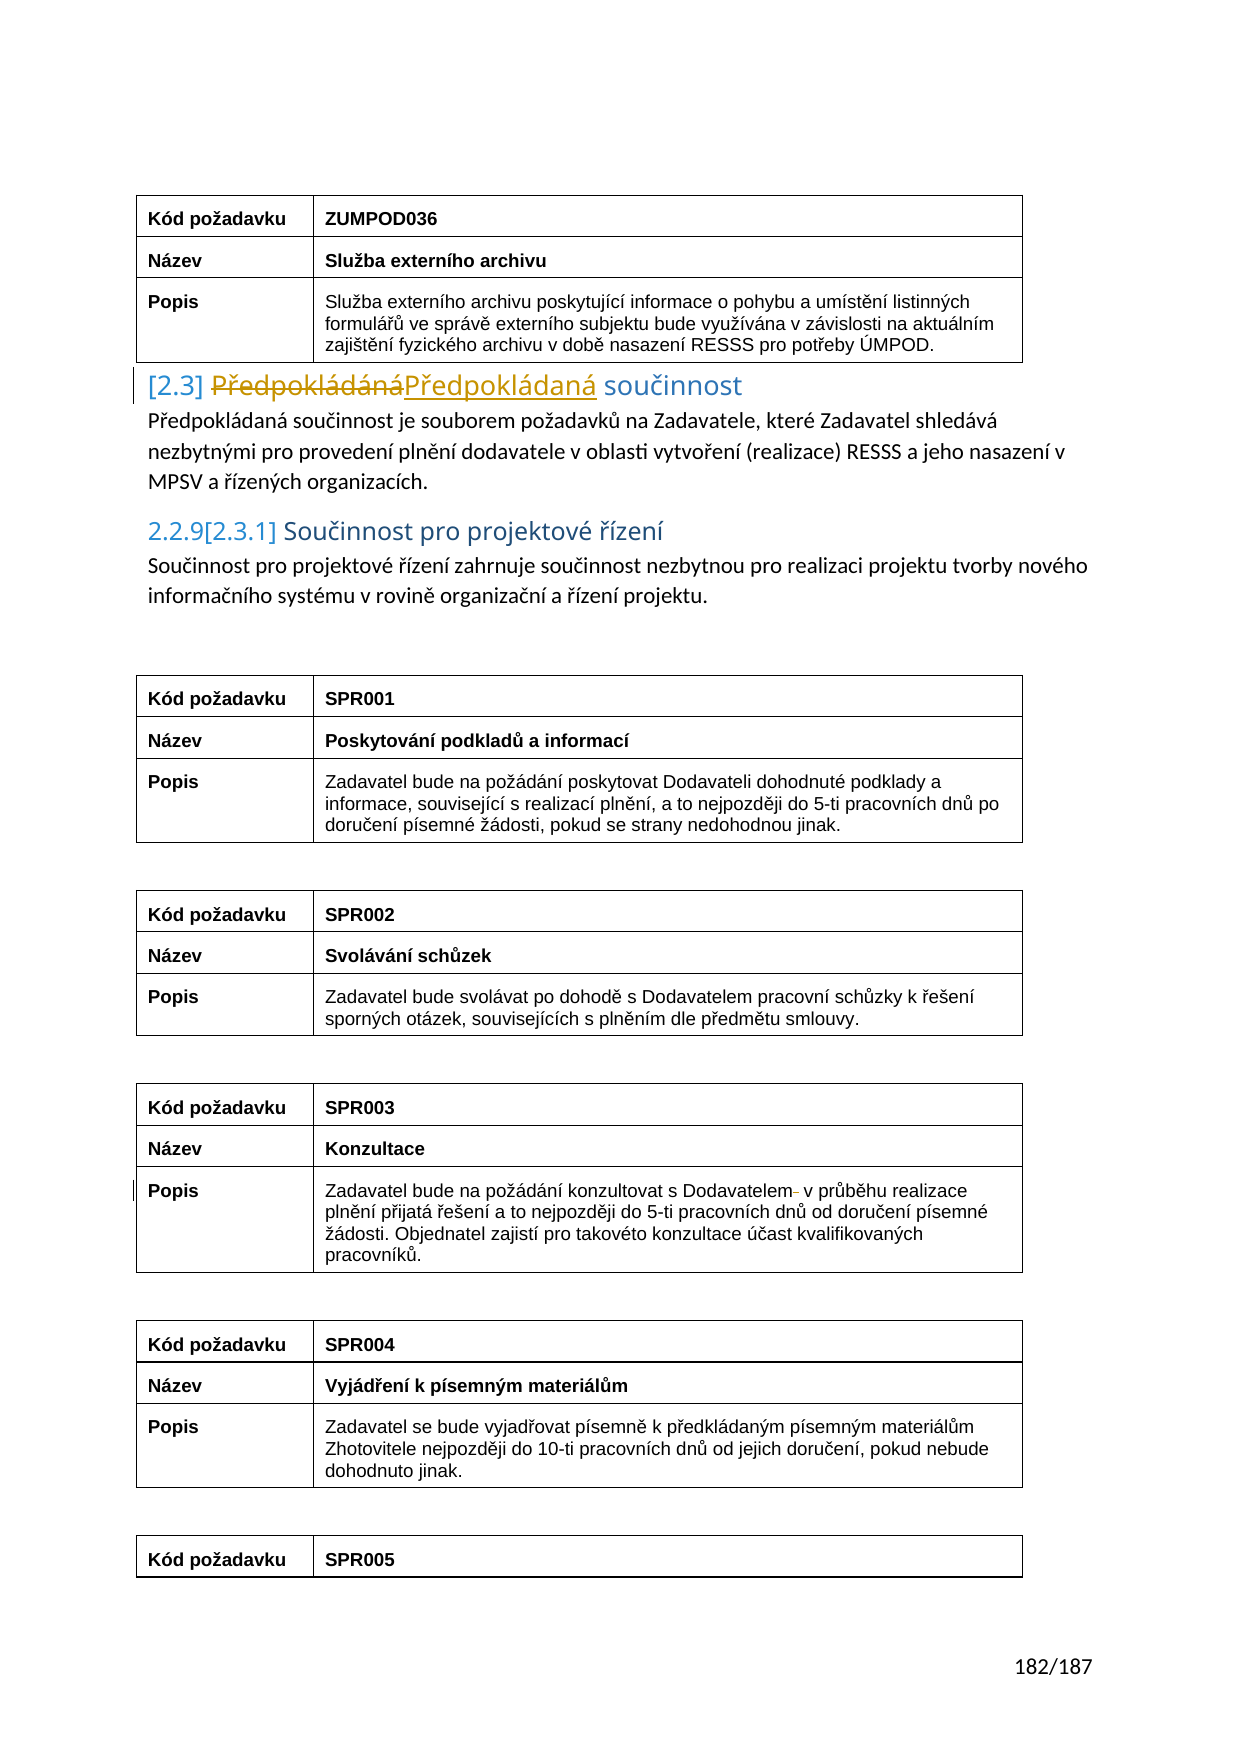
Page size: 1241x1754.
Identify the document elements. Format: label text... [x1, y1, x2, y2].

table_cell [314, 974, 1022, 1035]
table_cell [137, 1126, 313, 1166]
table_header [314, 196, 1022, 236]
subtitle Součinnost pro projektové řízení [148, 514, 1093, 548]
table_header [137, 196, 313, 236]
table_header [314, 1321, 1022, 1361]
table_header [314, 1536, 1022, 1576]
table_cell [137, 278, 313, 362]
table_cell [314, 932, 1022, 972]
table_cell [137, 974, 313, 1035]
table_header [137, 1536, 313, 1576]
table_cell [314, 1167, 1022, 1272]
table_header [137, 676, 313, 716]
text Součinnost pro projektové řízení zahrnuje součinnost nezbytnou pro realizaci projektu tvorby nového informačního systému v rovině organizační a řízení projektu. [148, 551, 1093, 609]
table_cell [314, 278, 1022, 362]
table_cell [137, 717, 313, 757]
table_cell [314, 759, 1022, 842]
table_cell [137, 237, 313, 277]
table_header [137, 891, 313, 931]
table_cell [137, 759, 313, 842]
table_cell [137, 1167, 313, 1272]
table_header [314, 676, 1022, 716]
text Předpokládaná součinnost je souborem požadavků na Zadavatele, které Zadavatel shledává nezbytnými pro provedení plnění dodavatele v oblasti vytvoření (realizace) RESSS a jeho nasazení v MPSV a řízených organizacích. [148, 407, 1093, 495]
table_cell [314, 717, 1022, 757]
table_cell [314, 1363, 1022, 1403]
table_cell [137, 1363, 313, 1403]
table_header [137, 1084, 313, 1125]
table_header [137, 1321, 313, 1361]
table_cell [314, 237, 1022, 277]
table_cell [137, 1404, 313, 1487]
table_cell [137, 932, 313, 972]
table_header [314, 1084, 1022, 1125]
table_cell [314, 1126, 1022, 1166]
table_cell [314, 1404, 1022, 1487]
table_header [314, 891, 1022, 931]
subtitle součinnost [148, 367, 1093, 404]
